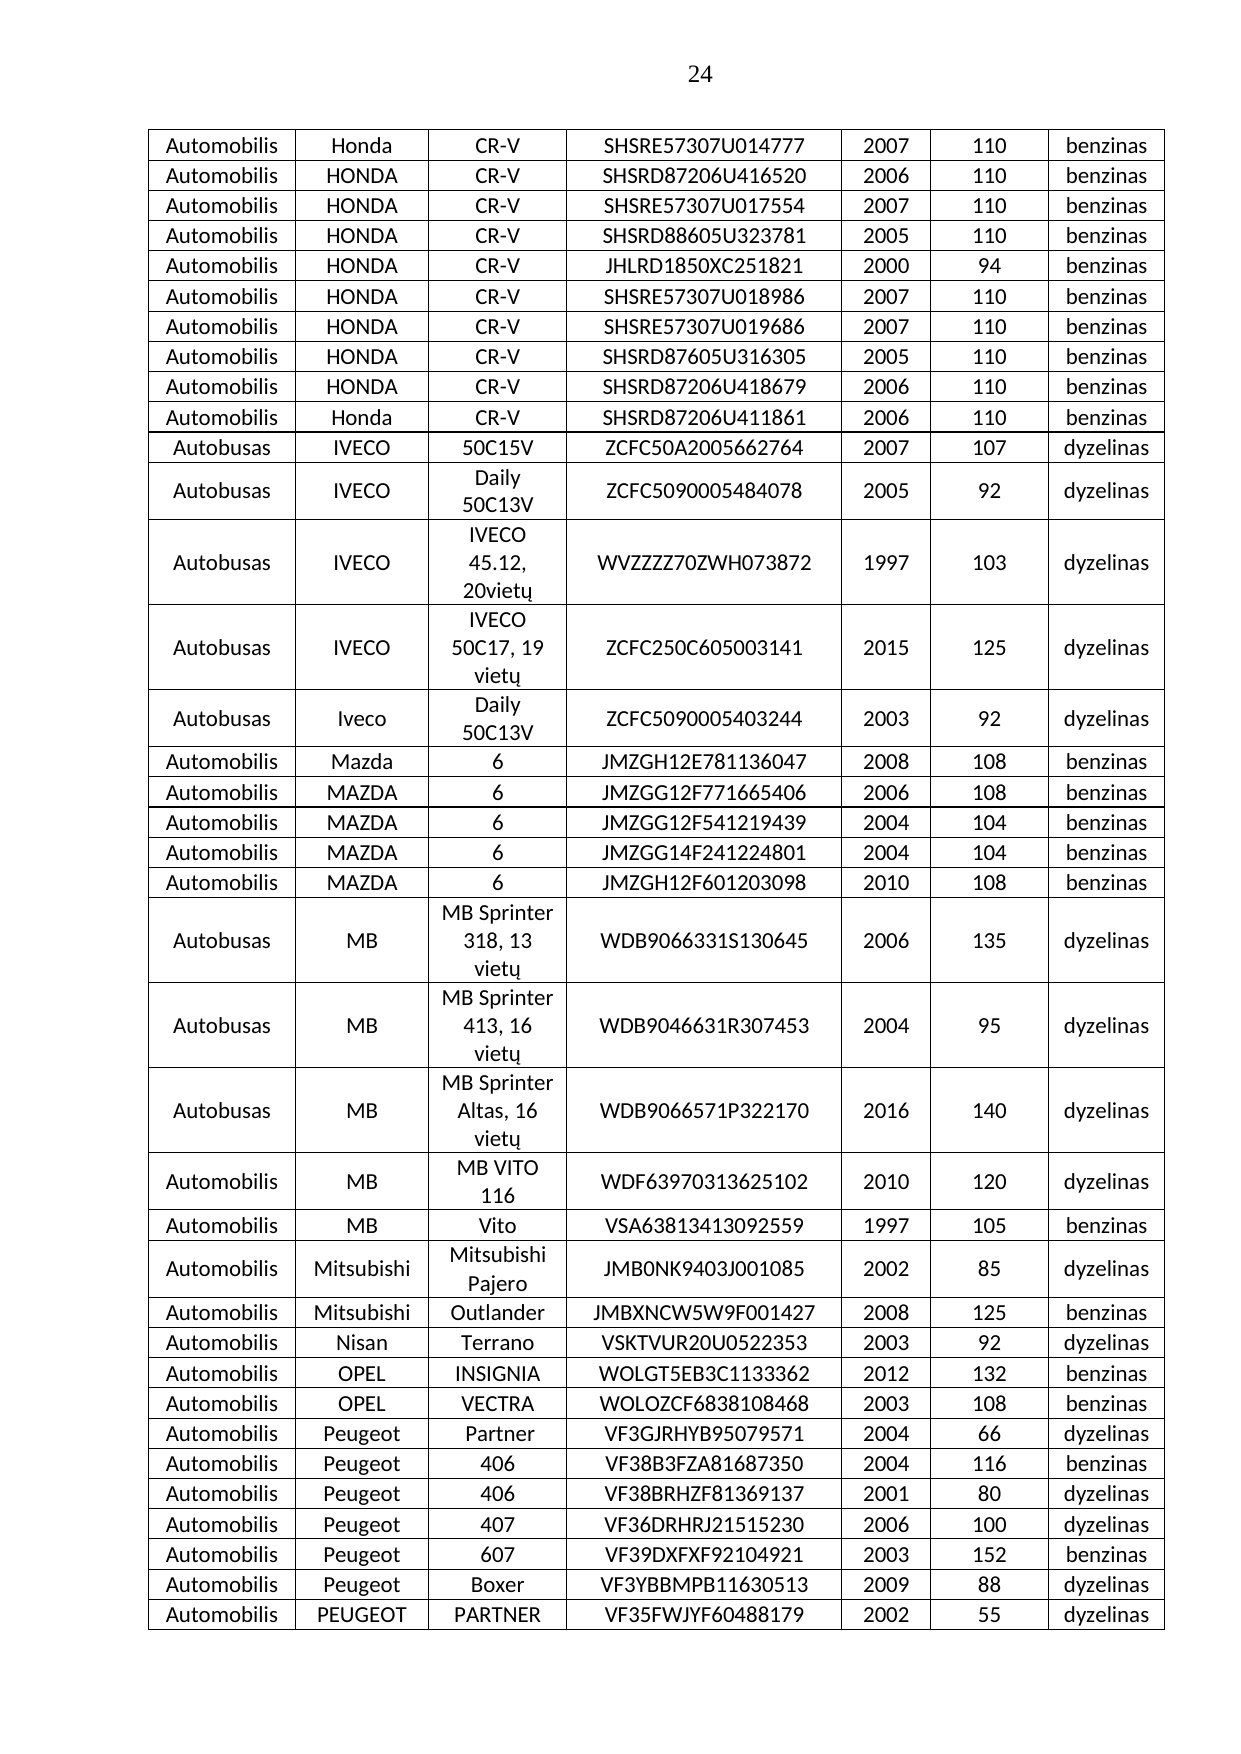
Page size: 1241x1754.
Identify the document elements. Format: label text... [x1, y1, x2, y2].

table_cell 2010 [842, 1153, 930, 1209]
table_cell 108 [931, 747, 1048, 776]
table_cell dyzelinas [1049, 1479, 1164, 1508]
table_cell CR-V [429, 342, 566, 371]
table_cell Automobilis [149, 838, 295, 867]
table_cell 407 [429, 1509, 566, 1538]
table_cell MAZDA [296, 868, 428, 897]
table_cell WOLGT5EB3C1133362 [567, 1358, 841, 1387]
table_cell SHSRE57307U018986 [567, 281, 841, 311]
table_cell Autobusas [149, 1068, 295, 1152]
table_cell 2003 [842, 1328, 930, 1357]
table_cell MB Sprinter Altas, 16 vietų [429, 1068, 566, 1152]
table_cell Automobilis [149, 1509, 295, 1538]
table_cell Automobilis [149, 1449, 295, 1478]
table_cell 108 [931, 1388, 1048, 1417]
table_cell VF3YBBMPB11630513 [567, 1570, 841, 1599]
table_cell benzinas [1049, 342, 1164, 371]
table_cell Automobilis [149, 1298, 295, 1327]
table_cell Mazda [296, 747, 428, 776]
table_cell JMZGG14F241224801 [567, 838, 841, 867]
table_cell Automobilis [149, 1600, 295, 1629]
table_cell Autobusas [149, 605, 295, 689]
table_cell PARTNER [429, 1600, 566, 1629]
table_cell CR-V [429, 191, 566, 220]
table_cell 107 [931, 433, 1048, 462]
table_cell SHSRD87206U416520 [567, 161, 841, 190]
table_cell Peugeot [296, 1419, 428, 1448]
table_cell benzinas [1049, 281, 1164, 311]
table_cell Automobilis [149, 1358, 295, 1387]
table_cell 2007 [842, 130, 930, 159]
table_cell 110 [931, 342, 1048, 371]
table_cell dyzelinas [1049, 433, 1164, 462]
table_cell 88 [931, 1570, 1048, 1599]
table_cell SHSRD87605U316305 [567, 342, 841, 371]
table_cell 2002 [842, 1241, 930, 1297]
table_cell 2003 [842, 1539, 930, 1568]
table_cell Partner [429, 1419, 566, 1448]
table_cell MAZDA [296, 808, 428, 837]
table_cell 6 [429, 868, 566, 897]
table_cell CR-V [429, 130, 566, 159]
table_cell 2004 [842, 1449, 930, 1478]
table_cell Mitsubishi [296, 1241, 428, 1297]
table_cell 110 [931, 130, 1048, 159]
table_cell WDB9066331S130645 [567, 898, 841, 982]
table_cell VF35FWJYF60488179 [567, 1600, 841, 1629]
table_cell 2008 [842, 1298, 930, 1327]
table_cell HONDA [296, 372, 428, 401]
table_cell MB [296, 1153, 428, 1209]
table_cell Automobilis [149, 1570, 295, 1599]
table_cell 110 [931, 312, 1048, 341]
table_cell WOLOZCF6838108468 [567, 1388, 841, 1417]
table_cell JMZGH12F601203098 [567, 868, 841, 897]
table_cell IVECO [296, 433, 428, 462]
table_cell 1997 [842, 1210, 930, 1239]
table_cell 92 [931, 1328, 1048, 1357]
table_cell IVECO [296, 463, 428, 519]
table_cell benzinas [1049, 251, 1164, 280]
table_cell 108 [931, 868, 1048, 897]
table_cell MAZDA [296, 777, 428, 806]
table_cell benzinas [1049, 1210, 1164, 1239]
table_cell 2003 [842, 690, 930, 746]
table_cell INSIGNIA [429, 1358, 566, 1387]
table_cell 2006 [842, 777, 930, 806]
table_cell 92 [931, 463, 1048, 519]
table_cell Nisan [296, 1328, 428, 1357]
table_cell benzinas [1049, 1539, 1164, 1568]
table_cell benzinas [1049, 747, 1164, 776]
table_cell 104 [931, 808, 1048, 837]
table_cell VF39DXFXF92104921 [567, 1539, 841, 1568]
table_cell 100 [931, 1509, 1048, 1538]
table_cell ZCFC5090005403244 [567, 690, 841, 746]
table_cell Automobilis [149, 372, 295, 401]
table_cell Autobusas [149, 983, 295, 1067]
table_cell benzinas [1049, 868, 1164, 897]
table_cell JHLRD1850XC251821 [567, 251, 841, 280]
table_cell MB VITO 116 [429, 1153, 566, 1209]
table_cell dyzelinas [1049, 520, 1164, 604]
table_cell ZCFC250C605003141 [567, 605, 841, 689]
table_cell CR-V [429, 251, 566, 280]
table_cell JMZGG12F541219439 [567, 808, 841, 837]
table_cell VSKTVUR20U0522353 [567, 1328, 841, 1357]
table_cell CR-V [429, 281, 566, 311]
table_cell Automobilis [149, 1388, 295, 1417]
table_cell Automobilis [149, 281, 295, 311]
table_cell 2007 [842, 312, 930, 341]
table_cell Vito [429, 1210, 566, 1239]
table_cell MAZDA [296, 838, 428, 867]
table_cell benzinas [1049, 1358, 1164, 1387]
table_cell MB [296, 983, 428, 1067]
table_cell dyzelinas [1049, 1068, 1164, 1152]
table_cell Peugeot [296, 1509, 428, 1538]
table_cell 55 [931, 1600, 1048, 1629]
table_cell VF3GJRHYB95079571 [567, 1419, 841, 1448]
table_cell Terrano [429, 1328, 566, 1357]
table_cell 2003 [842, 1388, 930, 1417]
table_cell VECTRA [429, 1388, 566, 1417]
table_cell VF36DRHRJ21515230 [567, 1509, 841, 1538]
table_cell Automobilis [149, 1539, 295, 1568]
table_cell Peugeot [296, 1539, 428, 1568]
table_cell 2015 [842, 605, 930, 689]
table_cell dyzelinas [1049, 605, 1164, 689]
table_cell dyzelinas [1049, 1419, 1164, 1448]
table_cell benzinas [1049, 312, 1164, 341]
table_cell 2006 [842, 161, 930, 190]
table_cell Autobusas [149, 898, 295, 982]
table_cell 406 [429, 1479, 566, 1508]
table_cell ZCFC50A2005662764 [567, 433, 841, 462]
table_cell JMB0NK9403J001085 [567, 1241, 841, 1297]
table_cell 6 [429, 838, 566, 867]
table_cell Daily 50C13V [429, 463, 566, 519]
table_cell 2005 [842, 463, 930, 519]
table_cell 110 [931, 161, 1048, 190]
table_cell dyzelinas [1049, 1241, 1164, 1297]
table_cell Autobusas [149, 433, 295, 462]
table_cell dyzelinas [1049, 983, 1164, 1067]
table_cell 105 [931, 1210, 1048, 1239]
table_cell OPEL [296, 1388, 428, 1417]
table_cell IVECO 45.12, 20vietų [429, 520, 566, 604]
table_cell benzinas [1049, 402, 1164, 431]
table_cell VSA63813413092559 [567, 1210, 841, 1239]
table_cell 66 [931, 1419, 1048, 1448]
table_cell Automobilis [149, 342, 295, 371]
table_cell PEUGEOT [296, 1600, 428, 1629]
table_cell Daily 50C13V [429, 690, 566, 746]
table_cell HONDA [296, 221, 428, 250]
table_cell OPEL [296, 1358, 428, 1387]
table_cell 94 [931, 251, 1048, 280]
table_cell benzinas [1049, 161, 1164, 190]
table_cell JMZGH12E781136047 [567, 747, 841, 776]
table_cell Honda [296, 130, 428, 159]
table_cell 2006 [842, 372, 930, 401]
table_cell Automobilis [149, 312, 295, 341]
table_cell 125 [931, 605, 1048, 689]
table_cell 110 [931, 402, 1048, 431]
table_cell benzinas [1049, 130, 1164, 159]
table_cell CR-V [429, 161, 566, 190]
table_cell CR-V [429, 402, 566, 431]
table_cell 2007 [842, 433, 930, 462]
table_cell 2010 [842, 868, 930, 897]
table_cell Autobusas [149, 463, 295, 519]
table_cell Automobilis [149, 747, 295, 776]
table_cell 152 [931, 1539, 1048, 1568]
table_cell 2006 [842, 898, 930, 982]
table_cell 135 [931, 898, 1048, 982]
table_cell Automobilis [149, 161, 295, 190]
table_cell Boxer [429, 1570, 566, 1599]
table_cell 110 [931, 191, 1048, 220]
table_cell benzinas [1049, 221, 1164, 250]
table_cell 2005 [842, 342, 930, 371]
table_cell 2004 [842, 838, 930, 867]
table_cell 95 [931, 983, 1048, 1067]
table_cell IVECO 50C17, 19 vietų [429, 605, 566, 689]
table_cell 140 [931, 1068, 1048, 1152]
table_cell ZCFC5090005484078 [567, 463, 841, 519]
table_cell MB [296, 1210, 428, 1239]
table_cell 125 [931, 1298, 1048, 1327]
table_cell Mitsubishi Pajero [429, 1241, 566, 1297]
table_cell dyzelinas [1049, 463, 1164, 519]
table_cell 2009 [842, 1570, 930, 1599]
table_cell Honda [296, 402, 428, 431]
table_cell Automobilis [149, 191, 295, 220]
table_cell 406 [429, 1449, 566, 1478]
table_cell SHSRD87206U418679 [567, 372, 841, 401]
table_cell MB Sprinter 318, 13 vietų [429, 898, 566, 982]
table_cell 2000 [842, 251, 930, 280]
table_cell Outlander [429, 1298, 566, 1327]
table_cell SHSRD87206U411861 [567, 402, 841, 431]
table_cell IVECO [296, 520, 428, 604]
table_cell dyzelinas [1049, 1600, 1164, 1629]
table_cell Automobilis [149, 1479, 295, 1508]
table_cell 80 [931, 1479, 1048, 1508]
table_cell HONDA [296, 161, 428, 190]
table_cell Automobilis [149, 1328, 295, 1357]
table_cell HONDA [296, 251, 428, 280]
table_cell 110 [931, 281, 1048, 311]
table_cell 110 [931, 221, 1048, 250]
table_cell 50C15V [429, 433, 566, 462]
table_cell CR-V [429, 221, 566, 250]
table_cell benzinas [1049, 808, 1164, 837]
table_cell 1997 [842, 520, 930, 604]
table_cell WVZZZZ70ZWH073872 [567, 520, 841, 604]
table_cell 6 [429, 747, 566, 776]
table_cell 2006 [842, 402, 930, 431]
table_cell 2005 [842, 221, 930, 250]
table_cell Autobusas [149, 520, 295, 604]
table_cell HONDA [296, 342, 428, 371]
table_cell VF38B3FZA81687350 [567, 1449, 841, 1478]
table_cell CR-V [429, 372, 566, 401]
table_cell Peugeot [296, 1479, 428, 1508]
table_cell benzinas [1049, 838, 1164, 867]
table_cell Peugeot [296, 1449, 428, 1478]
table_cell benzinas [1049, 372, 1164, 401]
table_cell 120 [931, 1153, 1048, 1209]
table_cell JMBXNCW5W9F001427 [567, 1298, 841, 1327]
table_cell 2016 [842, 1068, 930, 1152]
table_cell 116 [931, 1449, 1048, 1478]
table_cell Automobilis [149, 808, 295, 837]
table_cell IVECO [296, 605, 428, 689]
table_cell HONDA [296, 191, 428, 220]
table_cell Mitsubishi [296, 1298, 428, 1327]
table_cell benzinas [1049, 1298, 1164, 1327]
table_cell 2004 [842, 808, 930, 837]
table_cell Automobilis [149, 1153, 295, 1209]
table_cell dyzelinas [1049, 1509, 1164, 1538]
table_cell benzinas [1049, 1388, 1164, 1417]
table_cell Automobilis [149, 402, 295, 431]
table_cell MB [296, 898, 428, 982]
table_cell 2007 [842, 191, 930, 220]
table_cell Automobilis [149, 1241, 295, 1297]
table_cell SHSRE57307U017554 [567, 191, 841, 220]
table_cell 2001 [842, 1479, 930, 1508]
table_cell Iveco [296, 690, 428, 746]
table_cell Automobilis [149, 1210, 295, 1239]
table_cell WDB9066571P322170 [567, 1068, 841, 1152]
table_cell dyzelinas [1049, 1153, 1164, 1209]
table_cell VF38BRHZF81369137 [567, 1479, 841, 1508]
table_cell 2008 [842, 747, 930, 776]
table_cell 132 [931, 1358, 1048, 1387]
table_cell benzinas [1049, 1449, 1164, 1478]
table_cell Automobilis [149, 777, 295, 806]
table_cell WDB9046631R307453 [567, 983, 841, 1067]
table_cell 607 [429, 1539, 566, 1568]
table_cell Automobilis [149, 1419, 295, 1448]
table_cell Automobilis [149, 868, 295, 897]
table_cell Peugeot [296, 1570, 428, 1599]
table_cell Automobilis [149, 221, 295, 250]
table_cell HONDA [296, 281, 428, 311]
table_cell CR-V [429, 312, 566, 341]
table_cell 2002 [842, 1600, 930, 1629]
table_cell dyzelinas [1049, 1570, 1164, 1599]
table_cell SHSRD88605U323781 [567, 221, 841, 250]
table_cell benzinas [1049, 191, 1164, 220]
table_cell dyzelinas [1049, 690, 1164, 746]
table_cell 85 [931, 1241, 1048, 1297]
table_cell dyzelinas [1049, 898, 1164, 982]
table_cell SHSRE57307U014777 [567, 130, 841, 159]
table_cell 2006 [842, 1509, 930, 1538]
table_cell 110 [931, 372, 1048, 401]
table_cell Autobusas [149, 690, 295, 746]
table_cell 2004 [842, 983, 930, 1067]
table_cell SHSRE57307U019686 [567, 312, 841, 341]
table_cell WDF63970313625102 [567, 1153, 841, 1209]
table_cell Automobilis [149, 251, 295, 280]
table_cell 6 [429, 808, 566, 837]
table_cell MB [296, 1068, 428, 1152]
table_cell 92 [931, 690, 1048, 746]
table_cell 2007 [842, 281, 930, 311]
table_cell Automobilis [149, 130, 295, 159]
table_cell 108 [931, 777, 1048, 806]
table_cell 6 [429, 777, 566, 806]
table_cell 103 [931, 520, 1048, 604]
table_cell 104 [931, 838, 1048, 867]
table_cell dyzelinas [1049, 1328, 1164, 1357]
table_cell JMZGG12F771665406 [567, 777, 841, 806]
table_cell benzinas [1049, 777, 1164, 806]
table_cell HONDA [296, 312, 428, 341]
table_cell 2004 [842, 1419, 930, 1448]
table_cell 2012 [842, 1358, 930, 1387]
table_cell MB Sprinter 413, 16 vietų [429, 983, 566, 1067]
